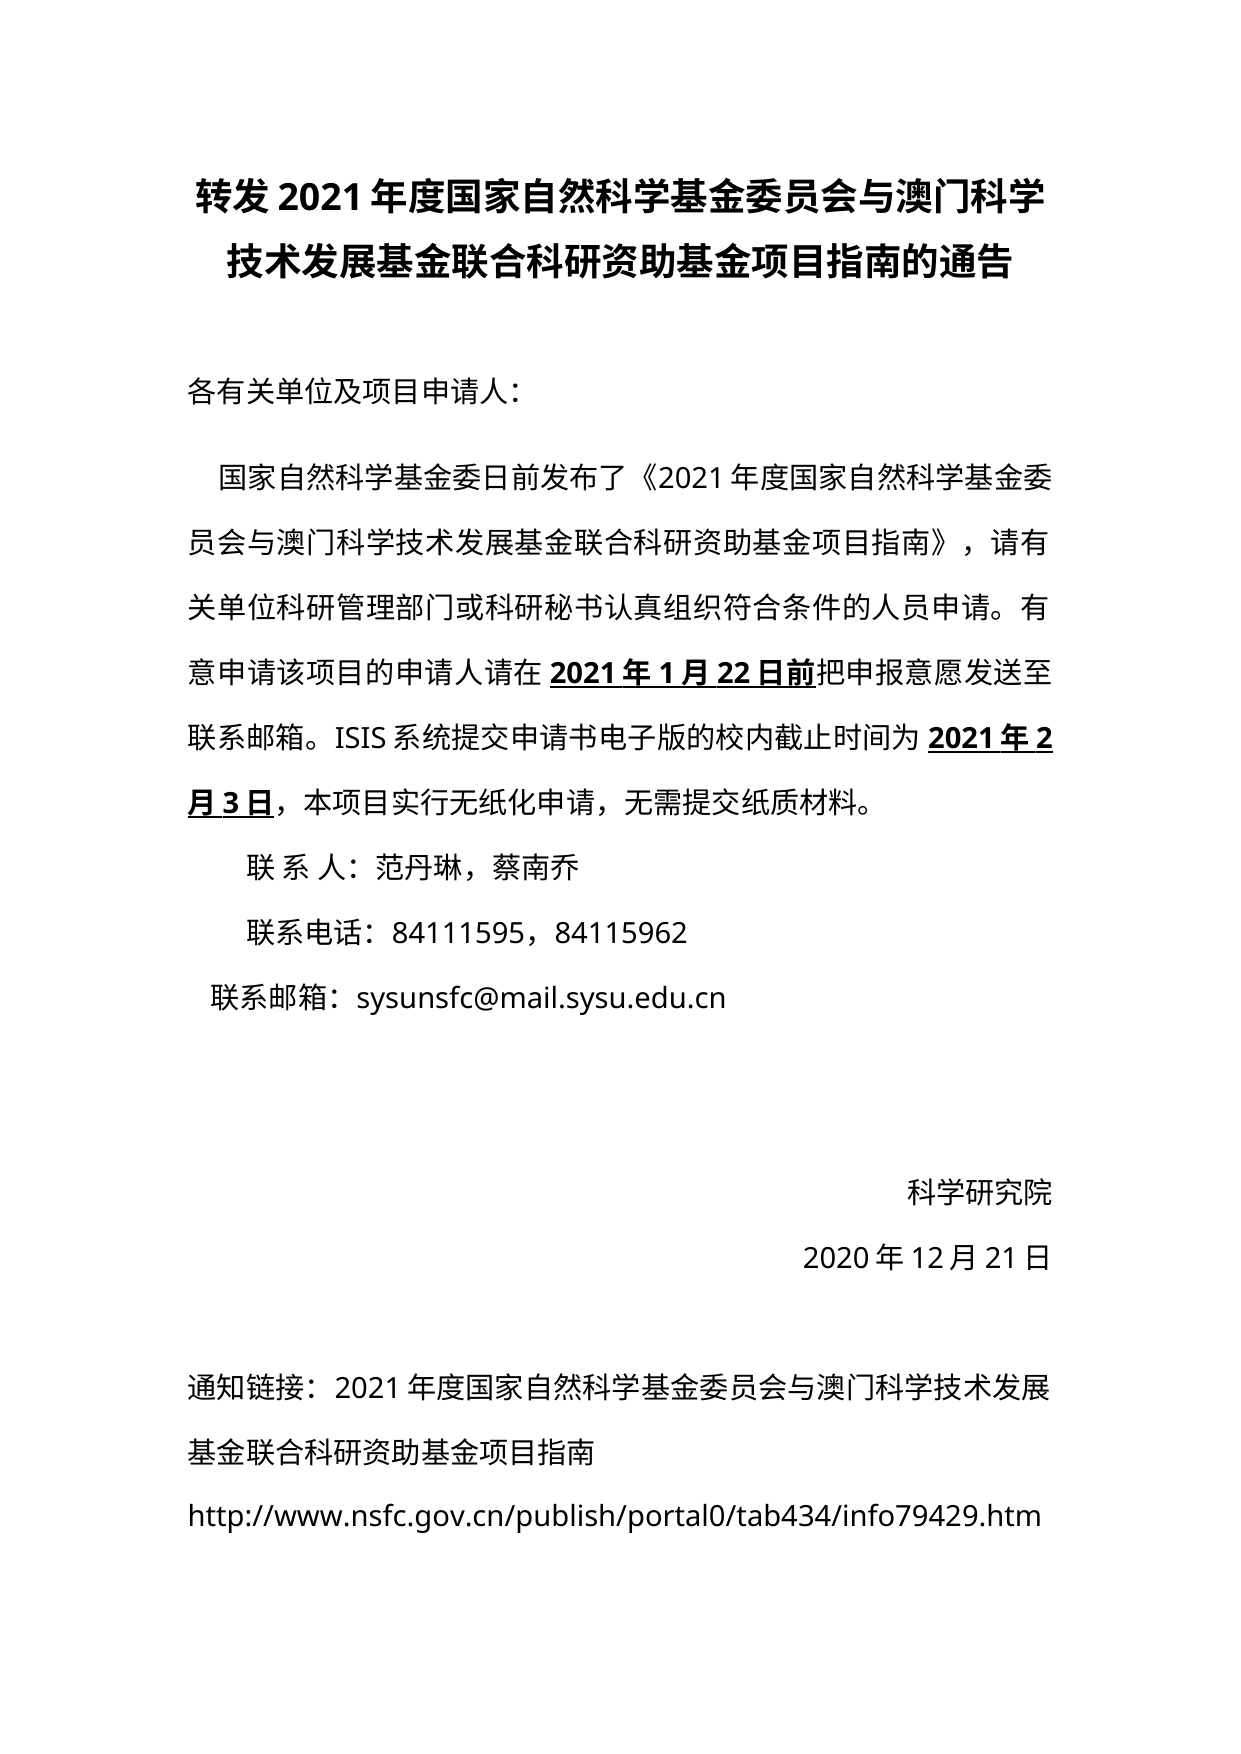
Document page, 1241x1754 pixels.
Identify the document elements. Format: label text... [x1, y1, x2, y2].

text 科学研究院 [187, 1158, 1053, 1223]
subtitle 国家自然科学基金委日前发布了《2021年度国家自然科学基金委员会与澳门科学技术发展基金联合科研资助基金项目指南》，请有关单位科研管理部门或科研秘书认真组织符合条件的人员申请。有意申请该项目的申请人请在2021年1月22日前把申报意愿发送至联系邮箱。ISIS系统提交申请书电子版的校内截止时间为2021年2月3日，本项目实行无纸化申请，无需提交纸质材料。 [187, 443, 1053, 833]
text 通知链接：2021年度国家自然科学基金委员会与澳门科学技术发展基金联合科研资助基金项目指南 [187, 1353, 1053, 1483]
text 各有关单位及项目申请人： [187, 357, 1053, 422]
text 联 系 人：范丹琳，蔡南乔 [187, 833, 1053, 898]
text 2020年12月21日 [187, 1223, 1053, 1288]
text http://www.nsfc.gov.cn/publish/portal0/tab434/info79429.htm [187, 1483, 1053, 1548]
text 联系邮箱：sysunsfc@mail.sysu.edu.cn [187, 963, 1053, 1028]
subtitle 转发2021年度国家自然科学基金委员会与澳门科学技术发展基金联合科研资助基金项目指南的通告 [187, 162, 1053, 292]
text 联系电话：84111595，84115962 [187, 898, 1053, 963]
